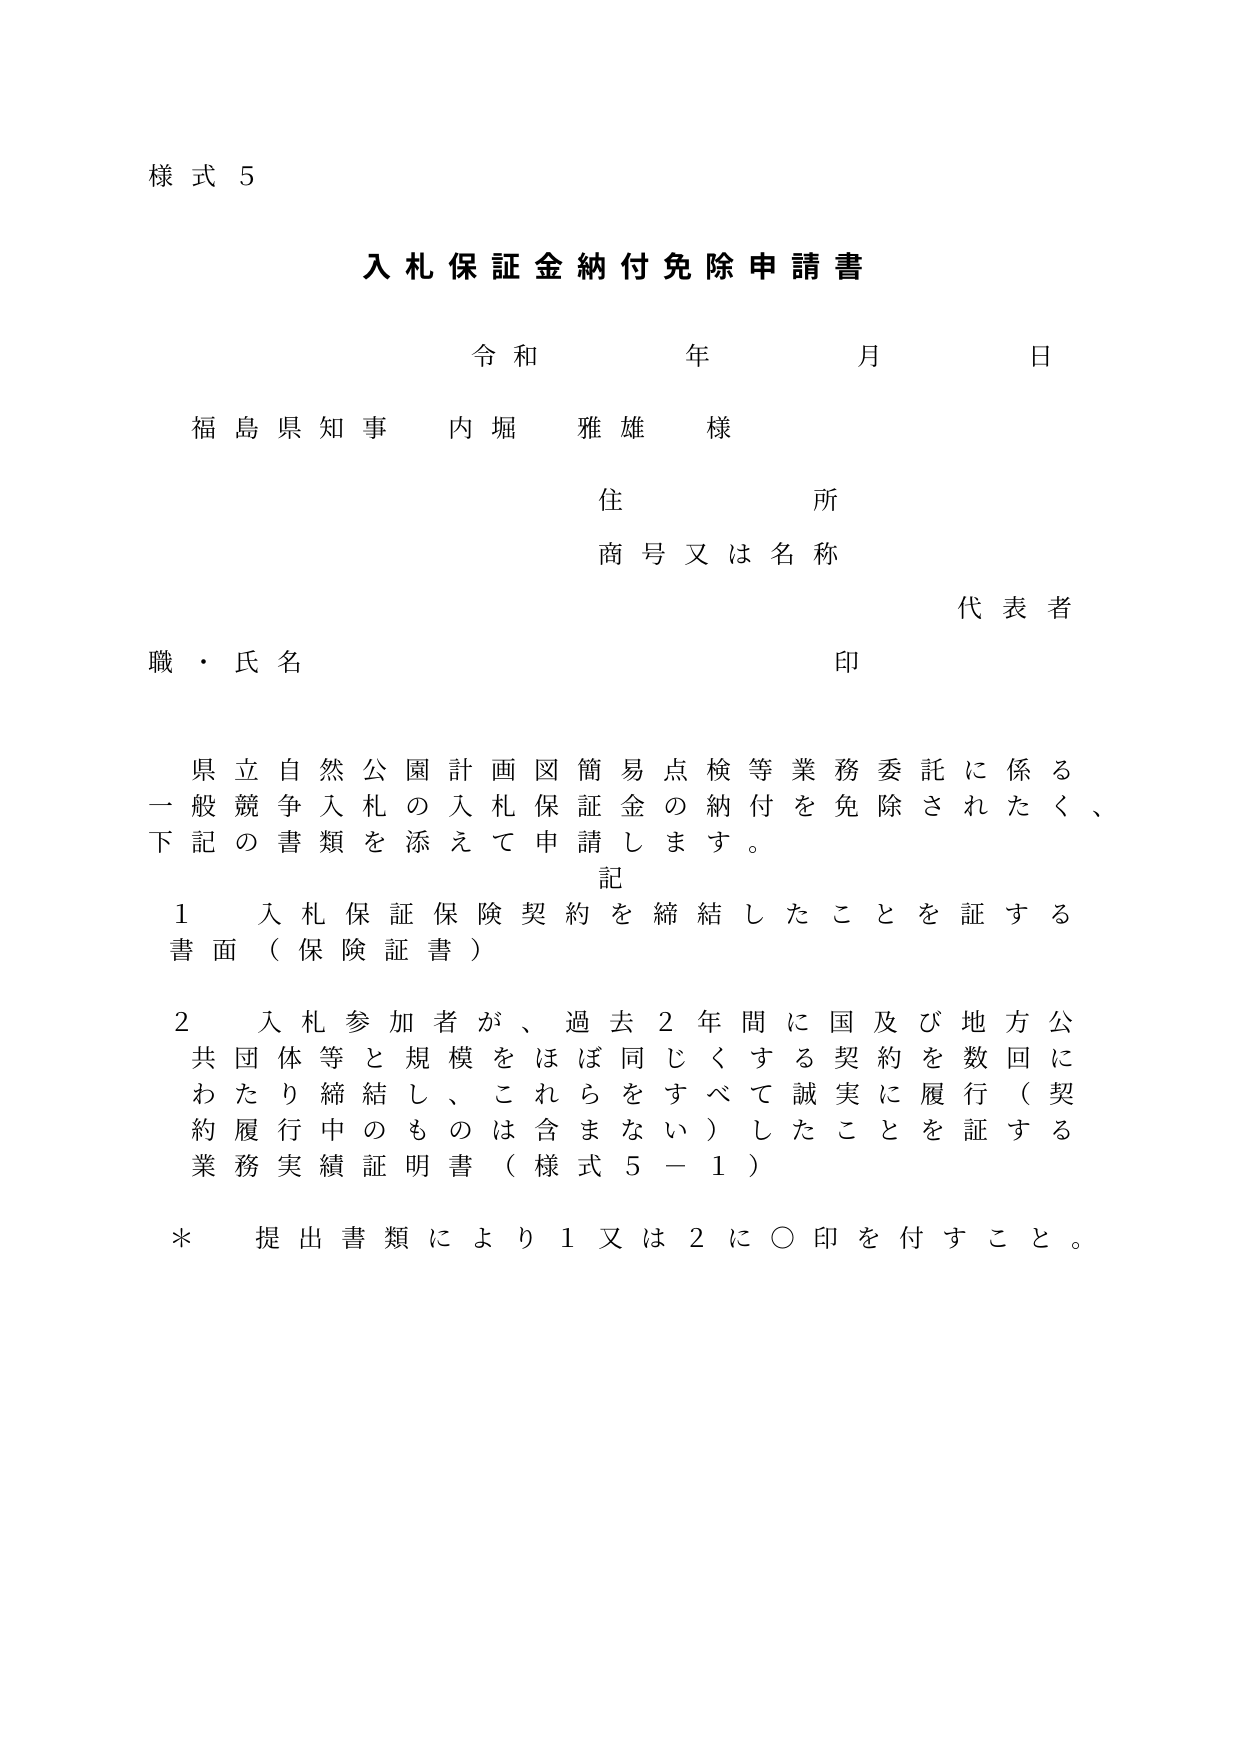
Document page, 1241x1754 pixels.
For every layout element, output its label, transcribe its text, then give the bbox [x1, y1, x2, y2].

text 様式５競争入札参加資格に関する誓約書（単体企業・事業協同組合用） [148, 156, 1092, 228]
text 福島県知事 内堀 雅雄 様 [148, 408, 1092, 444]
text 住 所 [148, 481, 1092, 517]
text ２ 入札参加者が、過去２年間に国及び地方公共団体等と規模をほぼ同じくする契約を数回にわたり締結し、これらをすべて誠実に履行（契約履行中のものは含まない）したことを証する業務実績証明書（様式５－１） [161, 1003, 1092, 1183]
text 令和 年 月 日 [148, 336, 1072, 372]
text １ 入札保証保険契約を締結したことを証する書面（保険証書） [161, 894, 1092, 967]
subtitle 入札保証金納付免除申請書 [148, 228, 1092, 300]
text ＊ 提出書類により１又は２に○印を付すこと。 [161, 1219, 1092, 1255]
subtitle 記 [148, 858, 1092, 894]
text 県立自然公園計画図簡易点検等業務委託に係る一般競争入札の入札保証金の納付を免除されたく、下記の書類を添えて申請します。 [148, 750, 1092, 858]
text 代表者職・氏名 印 [148, 588, 1092, 678]
text 商号又は名称 [148, 534, 1092, 571]
